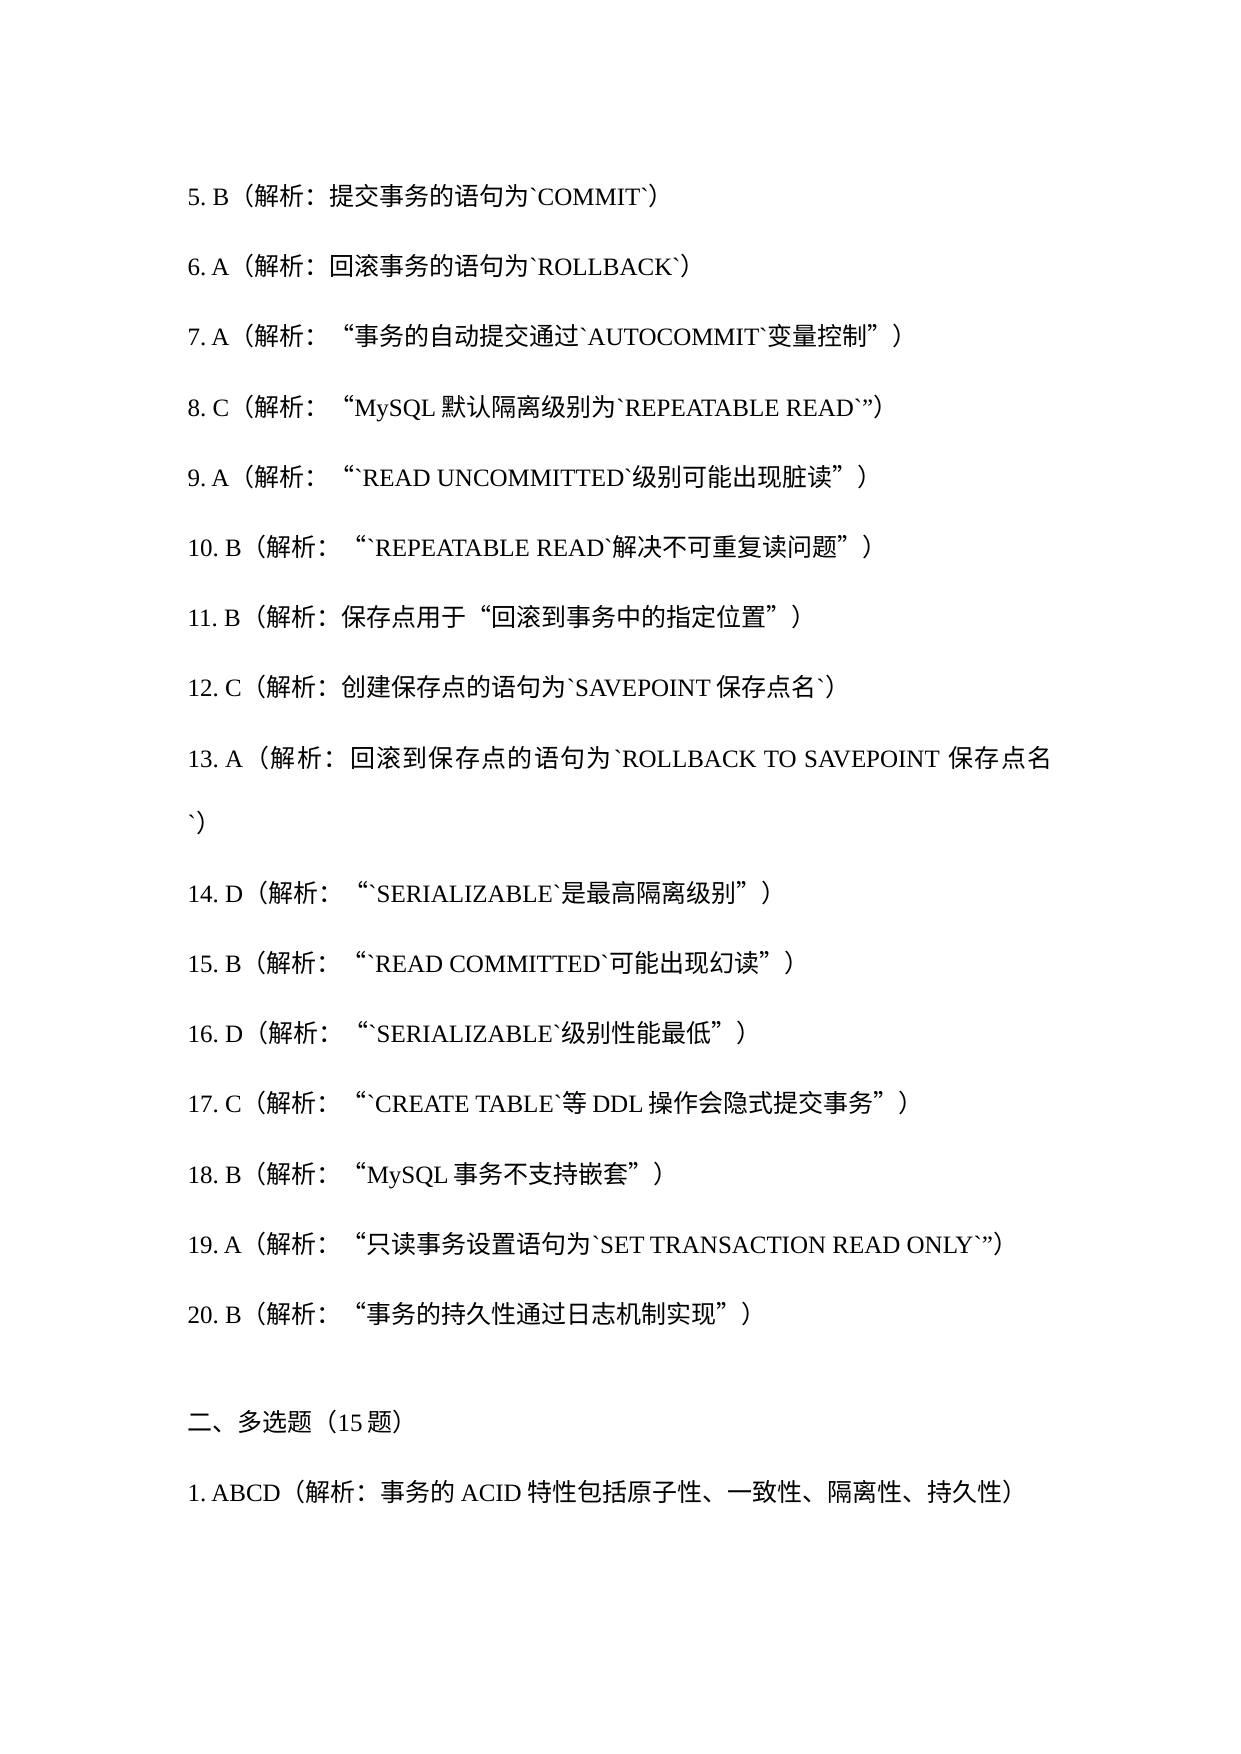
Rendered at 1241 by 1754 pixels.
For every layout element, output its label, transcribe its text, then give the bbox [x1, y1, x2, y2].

text 9. A（解析：“`READ UNCOMMITTED`级别可能出现脏读”） [187, 443, 1053, 508]
text 6. A（解析：回滚事务的语句为`ROLLBACK`） [187, 232, 1053, 297]
text 15. B（解析：“`READ COMMITTED`可能出现幻读”） [187, 929, 1053, 994]
text 16. D（解析：“`SERIALIZABLE`级别性能最低”） [187, 999, 1053, 1064]
text 19. A（解析：“只读事务设置语句为`SET TRANSACTION READ ONLY`”） [187, 1210, 1053, 1275]
text 12. C（解析：创建保存点的语句为`SAVEPOINT 保存点名`） [187, 653, 1053, 718]
text 13. A（解析：回滚到保存点的语句为`ROLLBACK TO SAVEPOINT 保存点名`） [187, 724, 1053, 854]
text 8. C（解析：“MySQL默认隔离级别为`REPEATABLE READ`”） [187, 373, 1053, 438]
text 11. B（解析：保存点用于“回滚到事务中的指定位置”） [187, 583, 1053, 648]
text 7. A（解析：“事务的自动提交通过`AUTOCOMMIT`变量控制”） [187, 302, 1053, 367]
text 18. B（解析：“MySQL事务不支持嵌套”） [187, 1140, 1053, 1205]
text 1. ABCD（解析：事务的ACID特性包括原子性、一致性、隔离性、持久性） [187, 1458, 1053, 1523]
text 14. D（解析：“`SERIALIZABLE`是最高隔离级别”） [187, 859, 1053, 924]
text 17. C（解析：“`CREATE TABLE`等DDL操作会隐式提交事务”） [187, 1069, 1053, 1134]
text 20. B（解析：“事务的持久性通过日志机制实现”） [187, 1280, 1053, 1345]
text 10. B（解析：“`REPEATABLE READ`解决不可重复读问题”） [187, 513, 1053, 578]
text 二、多选题（15题） [187, 1388, 1053, 1453]
text 5. B（解析：提交事务的语句为`COMMIT`） [187, 162, 1053, 227]
